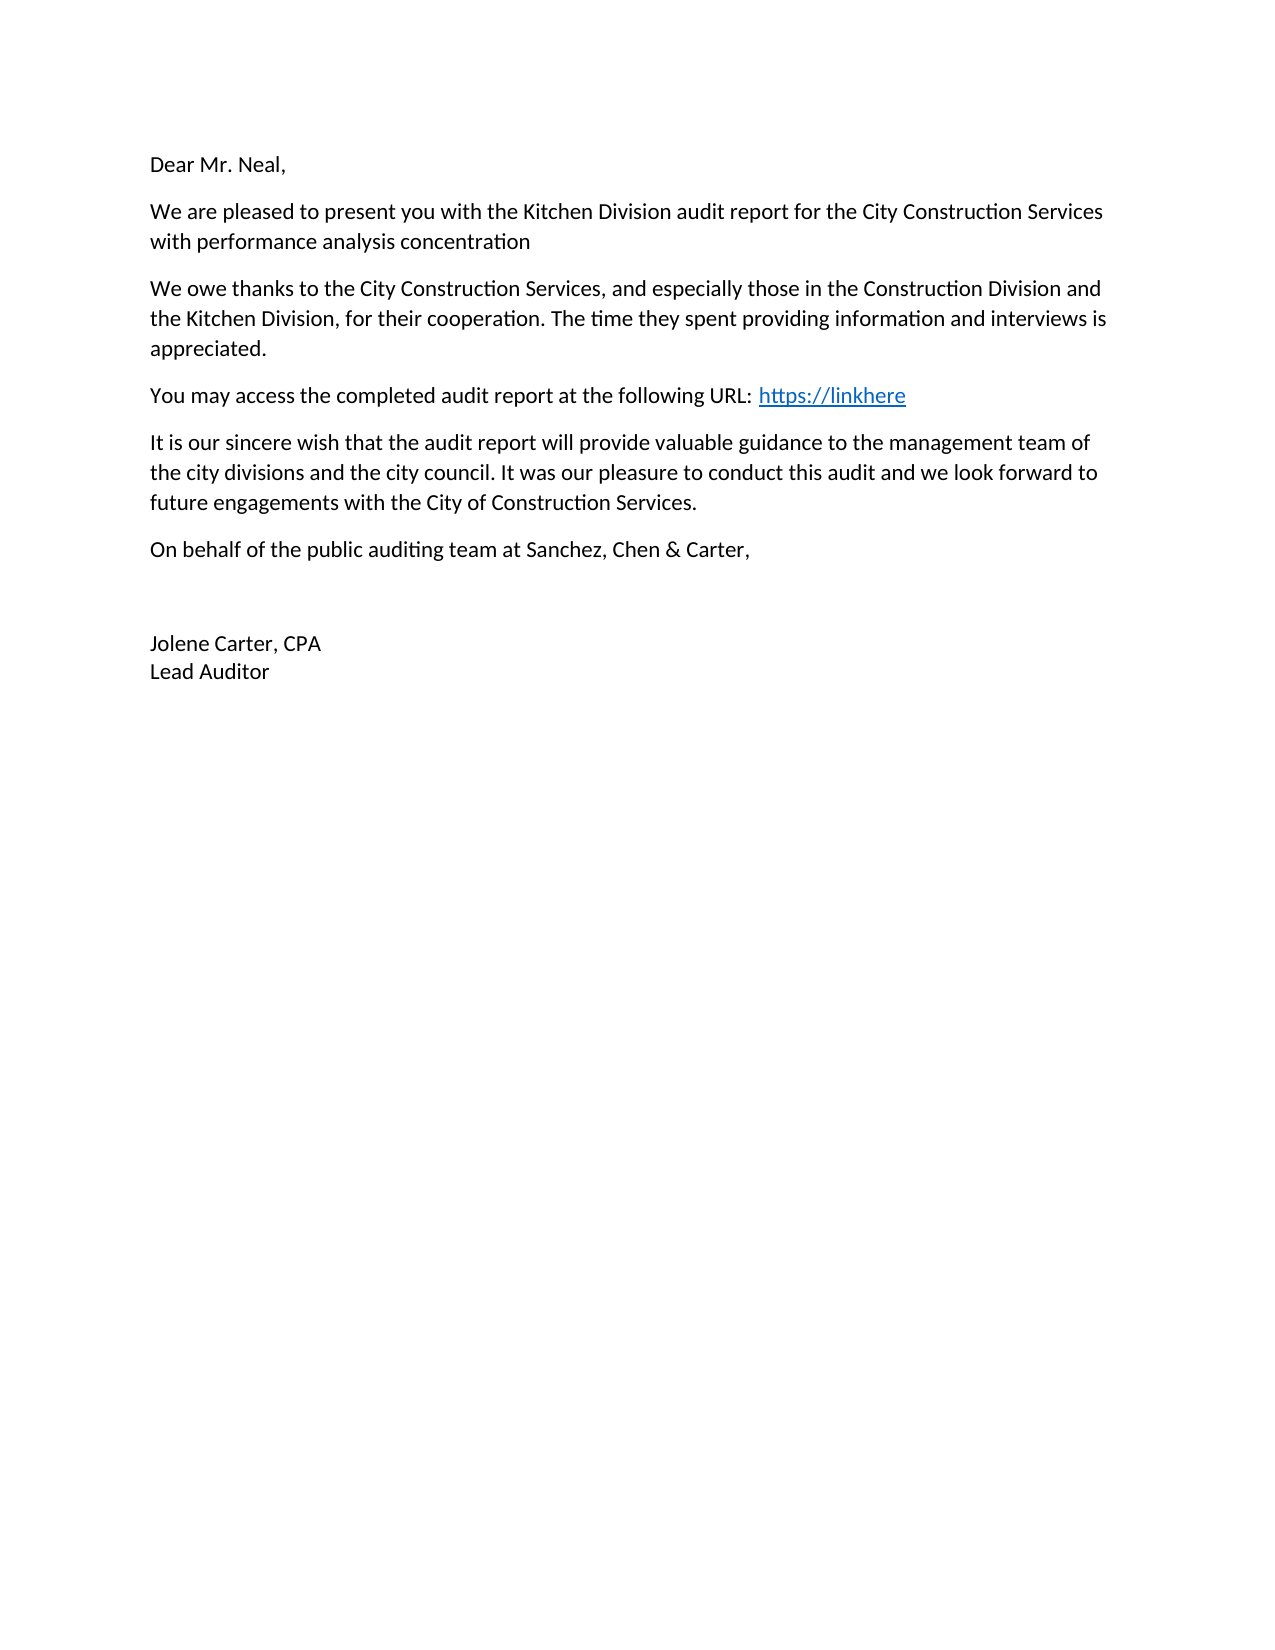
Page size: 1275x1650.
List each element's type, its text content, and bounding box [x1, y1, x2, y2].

text We are pleased to present you with the Kitchen Division audit report for the City Construction Services with performance analysis concentration [150, 197, 1125, 255]
text On behalf of the public auditing team at Sanchez, Chen & Carter, [150, 535, 1125, 563]
text Dear Mr. Neal, [150, 150, 1125, 178]
text It is our sincere wish that the audit report will provide valuable guidance to the management team of the city divisions and the city council. It was our pleasure to conduct this audit and we look forward to future engagements with the City of Construction Services. [150, 428, 1125, 517]
text Lead Auditor [150, 657, 1125, 685]
text You may access the completed audit report at the following URL: https://linkhere [150, 381, 1125, 409]
text We owe thanks to the City Construction Services, and especially those in the Construction Division and the Kitchen Division, for their cooperation. The time they spent providing information and interviews is appreciated. [150, 274, 1125, 362]
text Jolene Carter, CPA [150, 629, 1125, 657]
